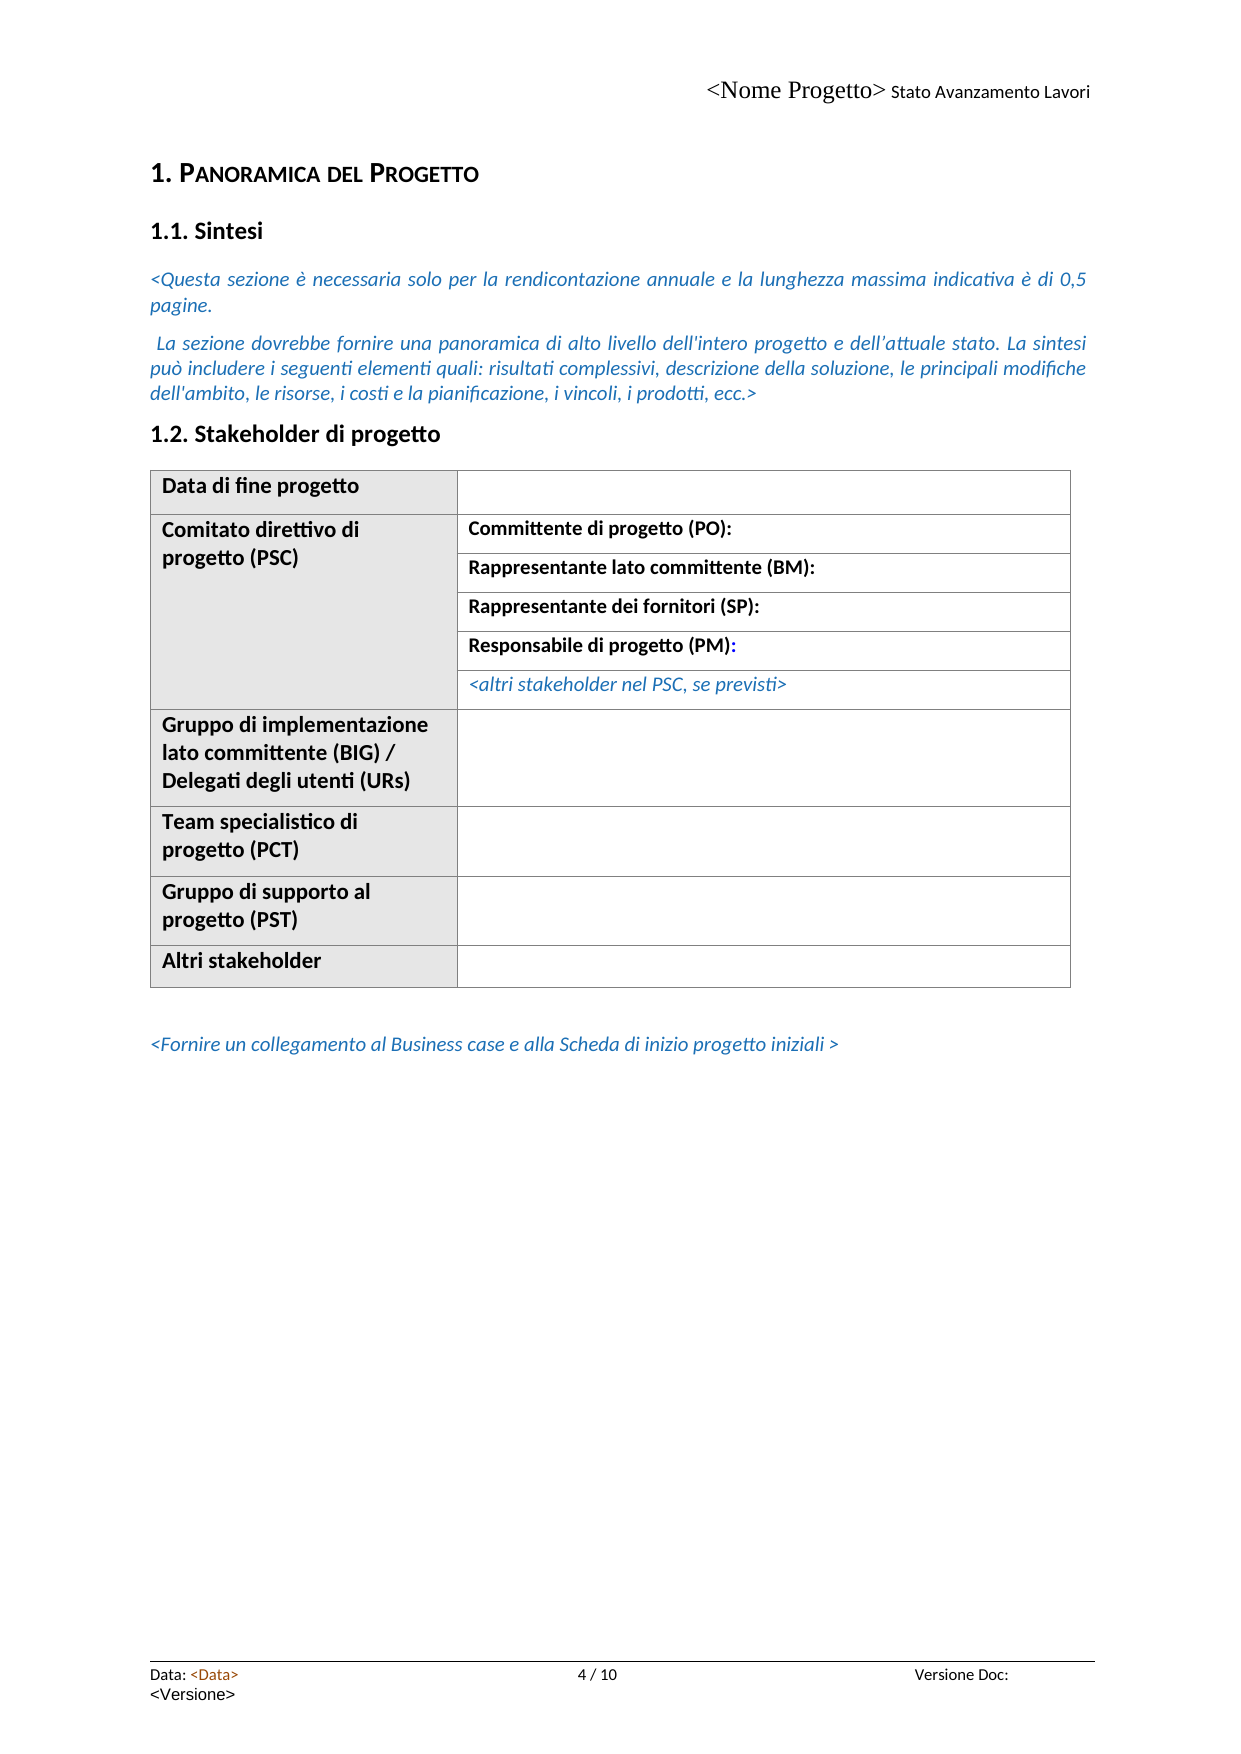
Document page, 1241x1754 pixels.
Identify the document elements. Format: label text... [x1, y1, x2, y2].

table_cell Gruppo di supporto al progetto (PST) [151, 877, 457, 945]
table_header [458, 471, 1070, 514]
table_cell Gruppo di implementazione lato committente (BIG) / Delegati degli utenti (URs) [151, 710, 457, 806]
table_cell Team specialistico di progetto (PCT) [151, 807, 457, 876]
table_cell Responsabile di progetto (PM): [458, 632, 1070, 670]
table_cell [458, 946, 1070, 987]
text <Fornire un collegamento al Business case e alla Scheda di inizio progetto iniziali > [150, 1031, 1090, 1056]
text <Questa sezione è necessaria solo per la rendicontazione annuale e la lunghezza massima indicativa è di 0,5 pagine. [150, 266, 1090, 317]
table_cell Committente di progetto (PO): [458, 515, 1070, 553]
subtitle Sintesi [150, 215, 1090, 246]
table_cell [458, 877, 1070, 945]
table_cell Rappresentante lato committente (BM): [458, 554, 1070, 592]
table_cell <altri stakeholder nel PSC, se previsti> [458, 671, 1070, 709]
subtitle Stakeholder di progetto [150, 418, 1090, 449]
table_header Data di fine progetto [151, 471, 457, 514]
subtitle Panoramica del Progetto [150, 154, 1090, 190]
table_cell Comitato direttivo di progetto (PSC) [151, 515, 457, 709]
table_cell Altri stakeholder [151, 946, 457, 987]
table_cell Rappresentante dei fornitori (SP): [458, 593, 1070, 631]
table_cell [458, 710, 1070, 806]
table_cell [458, 807, 1070, 876]
text La sezione dovrebbe fornire una panoramica di alto livello dell'intero progetto e dell’attuale stato. La sintesi può includere i seguenti elementi quali: risultati complessivi, descrizione della soluzione, le principali modifiche dell'ambito, le risorse, i costi e la pianificazione, i vincoli, i prodotti, ecc.> [150, 330, 1090, 406]
